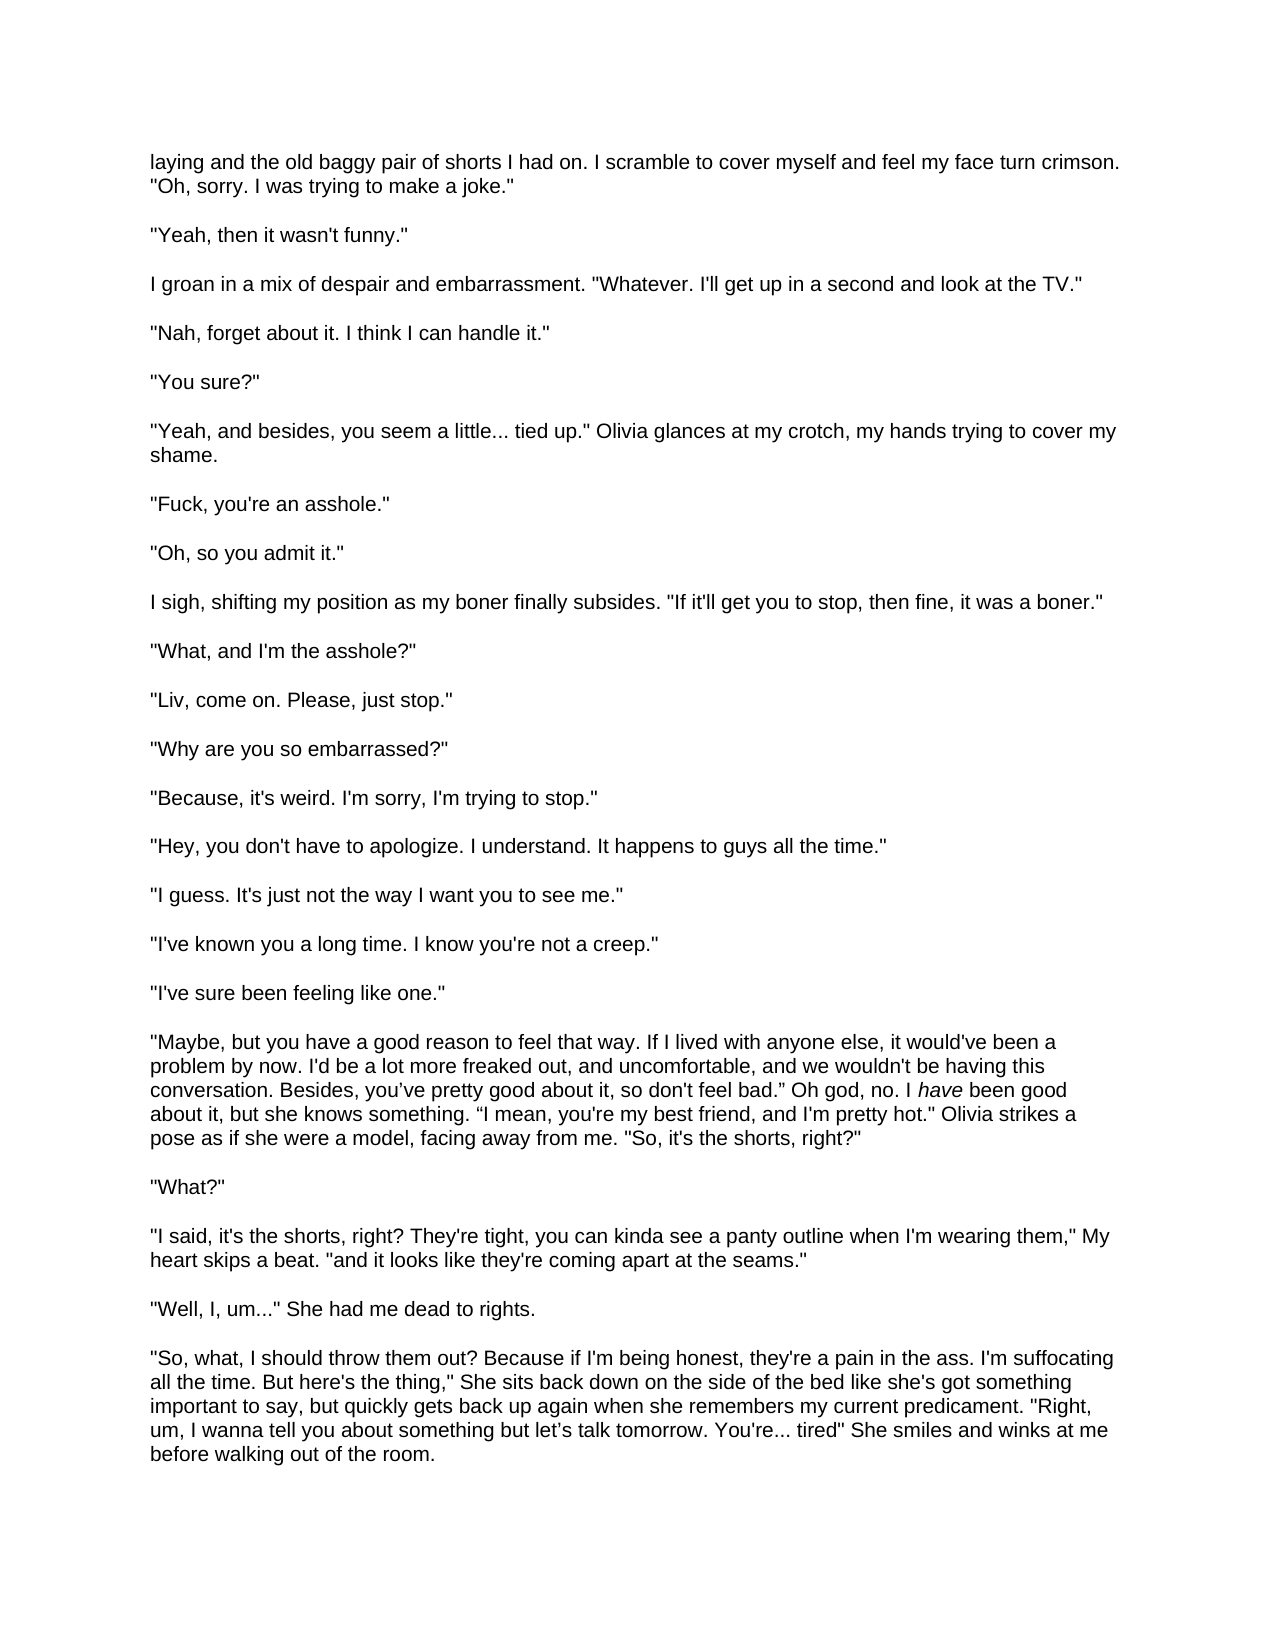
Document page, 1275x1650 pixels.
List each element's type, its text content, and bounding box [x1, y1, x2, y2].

text "Nah, forget about it. I think I can handle it." [150, 321, 1125, 345]
text "Maybe, but you have a good reason to feel that way. If I lived with anyone else, it would've been a problem by now. I'd be a lot more freaked out, and uncomfortable, and we wouldn't be having this conversation. Besides, you’ve pretty good about it, so don't feel bad.” Oh god, no. I have been good about it, but she knows something. “I mean, you're my best friend, and I'm pretty hot." Olivia strikes a pose as if she were a model, facing away from me. "So, it's the shorts, right?" [150, 1030, 1125, 1150]
text "Hey, you don't have to apologize. I understand. It happens to guys all the time." [150, 834, 1125, 858]
text "You sure?" [150, 370, 1125, 394]
text "Yeah, then it wasn't funny." [150, 223, 1125, 247]
text "Well, I, um..." She had me dead to rights. [150, 1297, 1125, 1321]
text "What, and I'm the asshole?" [150, 638, 1125, 662]
text "I've sure been feeling like one." [150, 981, 1125, 1005]
text "I said, it's the shorts, right? They're tight, you can kinda see a panty outline when I'm wearing them," My heart skips a beat. "and it looks like they're coming apart at the seams." [150, 1224, 1125, 1272]
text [150, 150, 1125, 198]
text "What?" [150, 1175, 1125, 1199]
text "Fuck, you're an asshole." [150, 492, 1125, 516]
text I groan in a mix of despair and embarrassment. "Whatever. I'll get up in a second and look at the TV." [150, 272, 1125, 296]
text "Liv, come on. Please, just stop." [150, 687, 1125, 711]
text "Oh, so you admit it." [150, 541, 1125, 564]
text "Yeah, and besides, you seem a little... tied up." Olivia glances at my crotch, my hands trying to cover my shame. [150, 419, 1125, 467]
text "Why are you so embarrassed?" [150, 736, 1125, 760]
text I sigh, shifting my position as my boner finally subsides. "If it'll get you to stop, then fine, it was a boner." [150, 589, 1125, 613]
text "I guess. It's just not the way I want you to see me." [150, 883, 1125, 907]
text "Because, it's weird. I'm sorry, I'm trying to stop." [150, 785, 1125, 809]
text "I've known you a long time. I know you're not a creep." [150, 932, 1125, 956]
text "So, what, I should throw them out? Because if I'm being honest, they're a pain in the ass. I'm suffocating all the time. But here's the thing," She sits back down on the side of the bed like she's got something important to say, but quickly gets back up again when she remembers my current predicament. "Right, um, I wanna tell you about something but let’s talk tomorrow. You're... tired" She smiles and winks at me before walking out of the room. [150, 1346, 1125, 1466]
